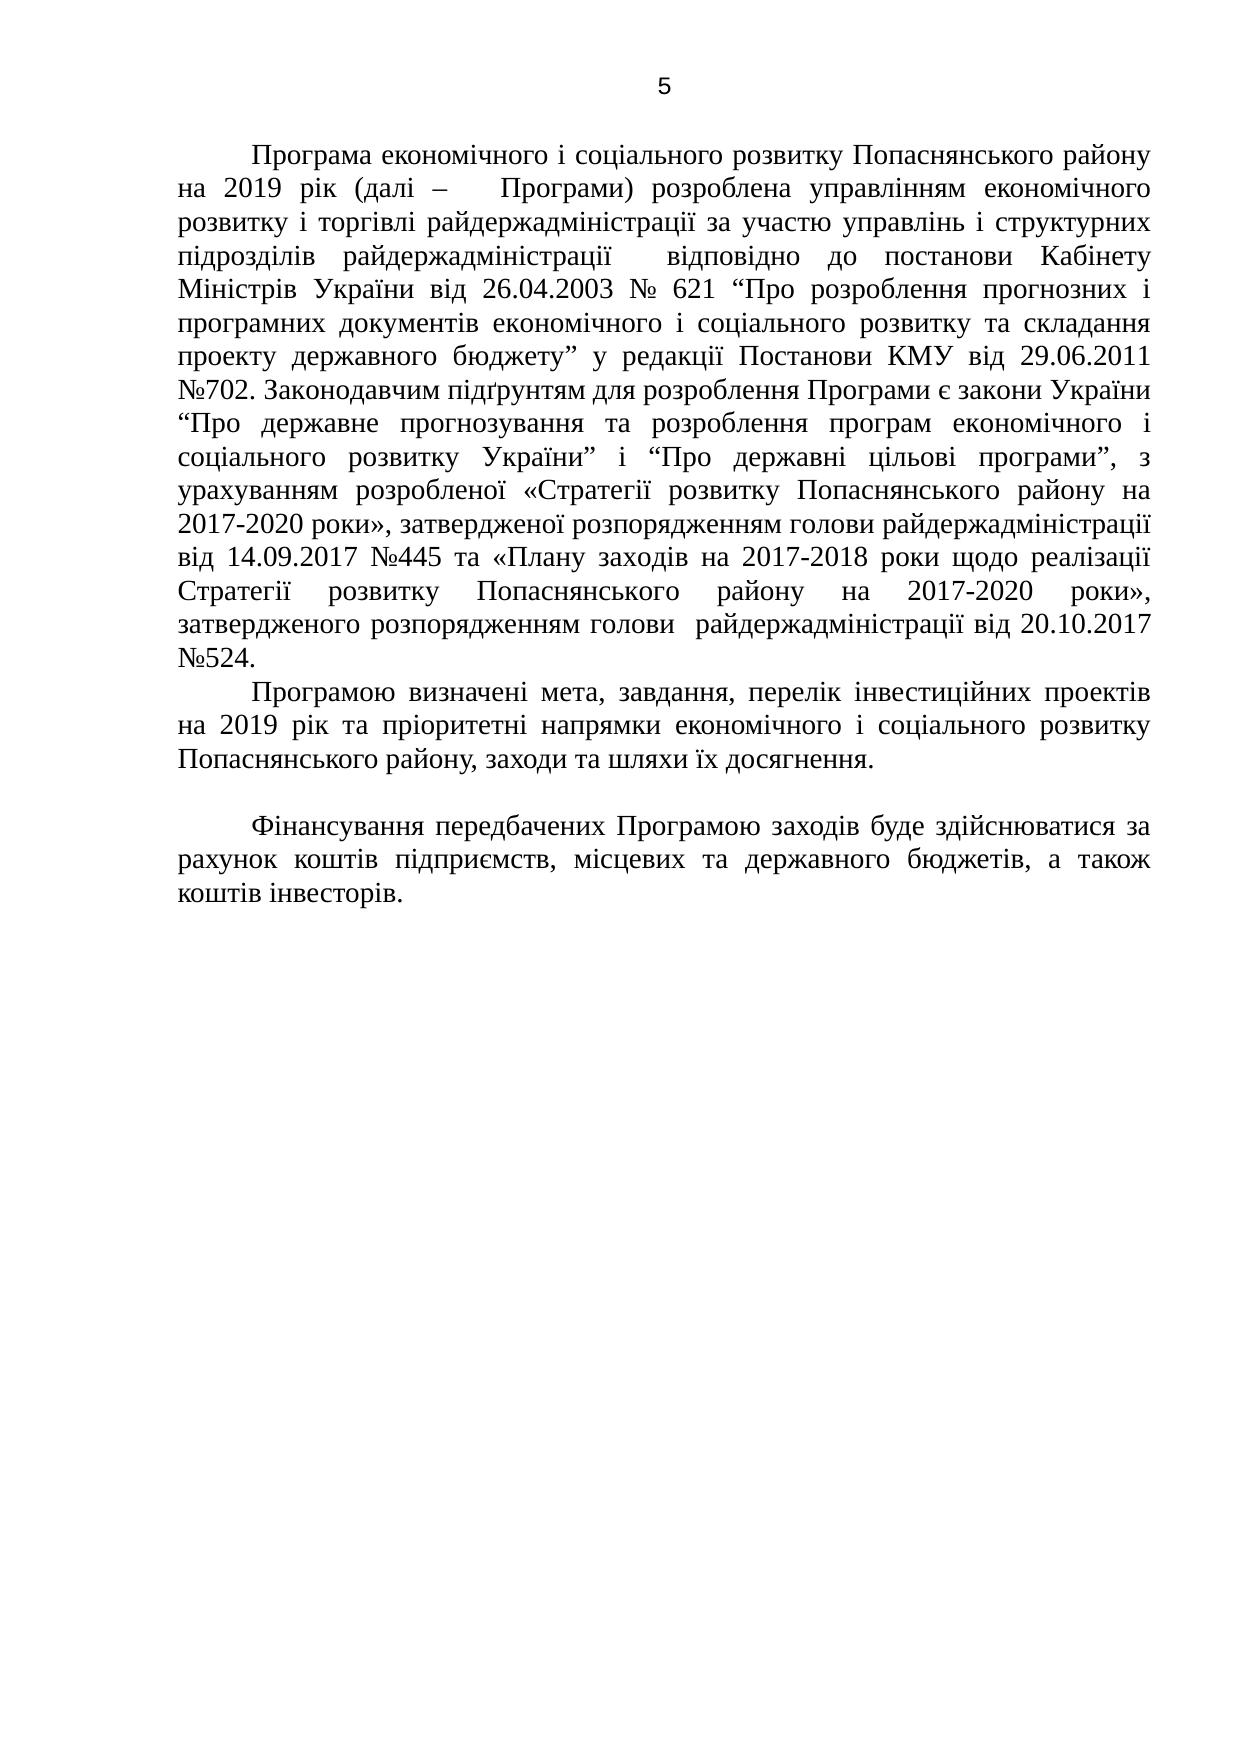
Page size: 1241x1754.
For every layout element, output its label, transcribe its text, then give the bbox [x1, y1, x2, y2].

text Програмою визначені мета, завдання, перелік інвестиційних проектів на 2019 рік та пріоритетні напрямки економічного і соціального розвитку Попаснянського району, заходи та шляхи їх досягнення. [177, 674, 1152, 774]
text Фінансування передбачених Програмою заходів буде здійснюватися за рахунок коштів підприємств, місцевих та державного бюджетів, а також коштів інвесторів. [177, 808, 1152, 908]
text Програма економічного і соціального розвитку Попаснянського району на 2019 рік (далі – Програми) розроблена управлінням економічного розвитку і торгівлі райдержадміністрації за участю управлінь і структурних підрозділів райдержадміністрації відповідно до постанови Кабінету Міністрів України від 26.04.2003 № 621 “Про розроблення прогнозних і програмних документів економічного і соціального розвитку та складання проекту державного бюджету” у редакції Постанови КМУ від 29.06.2011 №702. Законодавчим підґрунтям для розроблення Програми є закони України “Про державне прогнозування та розроблення програм економічного і соціального розвитку України” і “Про державні цільові програми”, з урахуванням розробленої «Стратегії розвитку Попаснянського району на 2017-2020 роки», затвердженої розпорядженням голови райдержадміністрації від 14.09.2017 №445 та «Плану заходів на 2017-2018 роки щодо реалізації Стратегії розвитку Попаснянського району на 2017-2020 роки», затвердженого розпорядженням голови райдержадміністрації від 20.10.2017 №524. [177, 137, 1152, 674]
